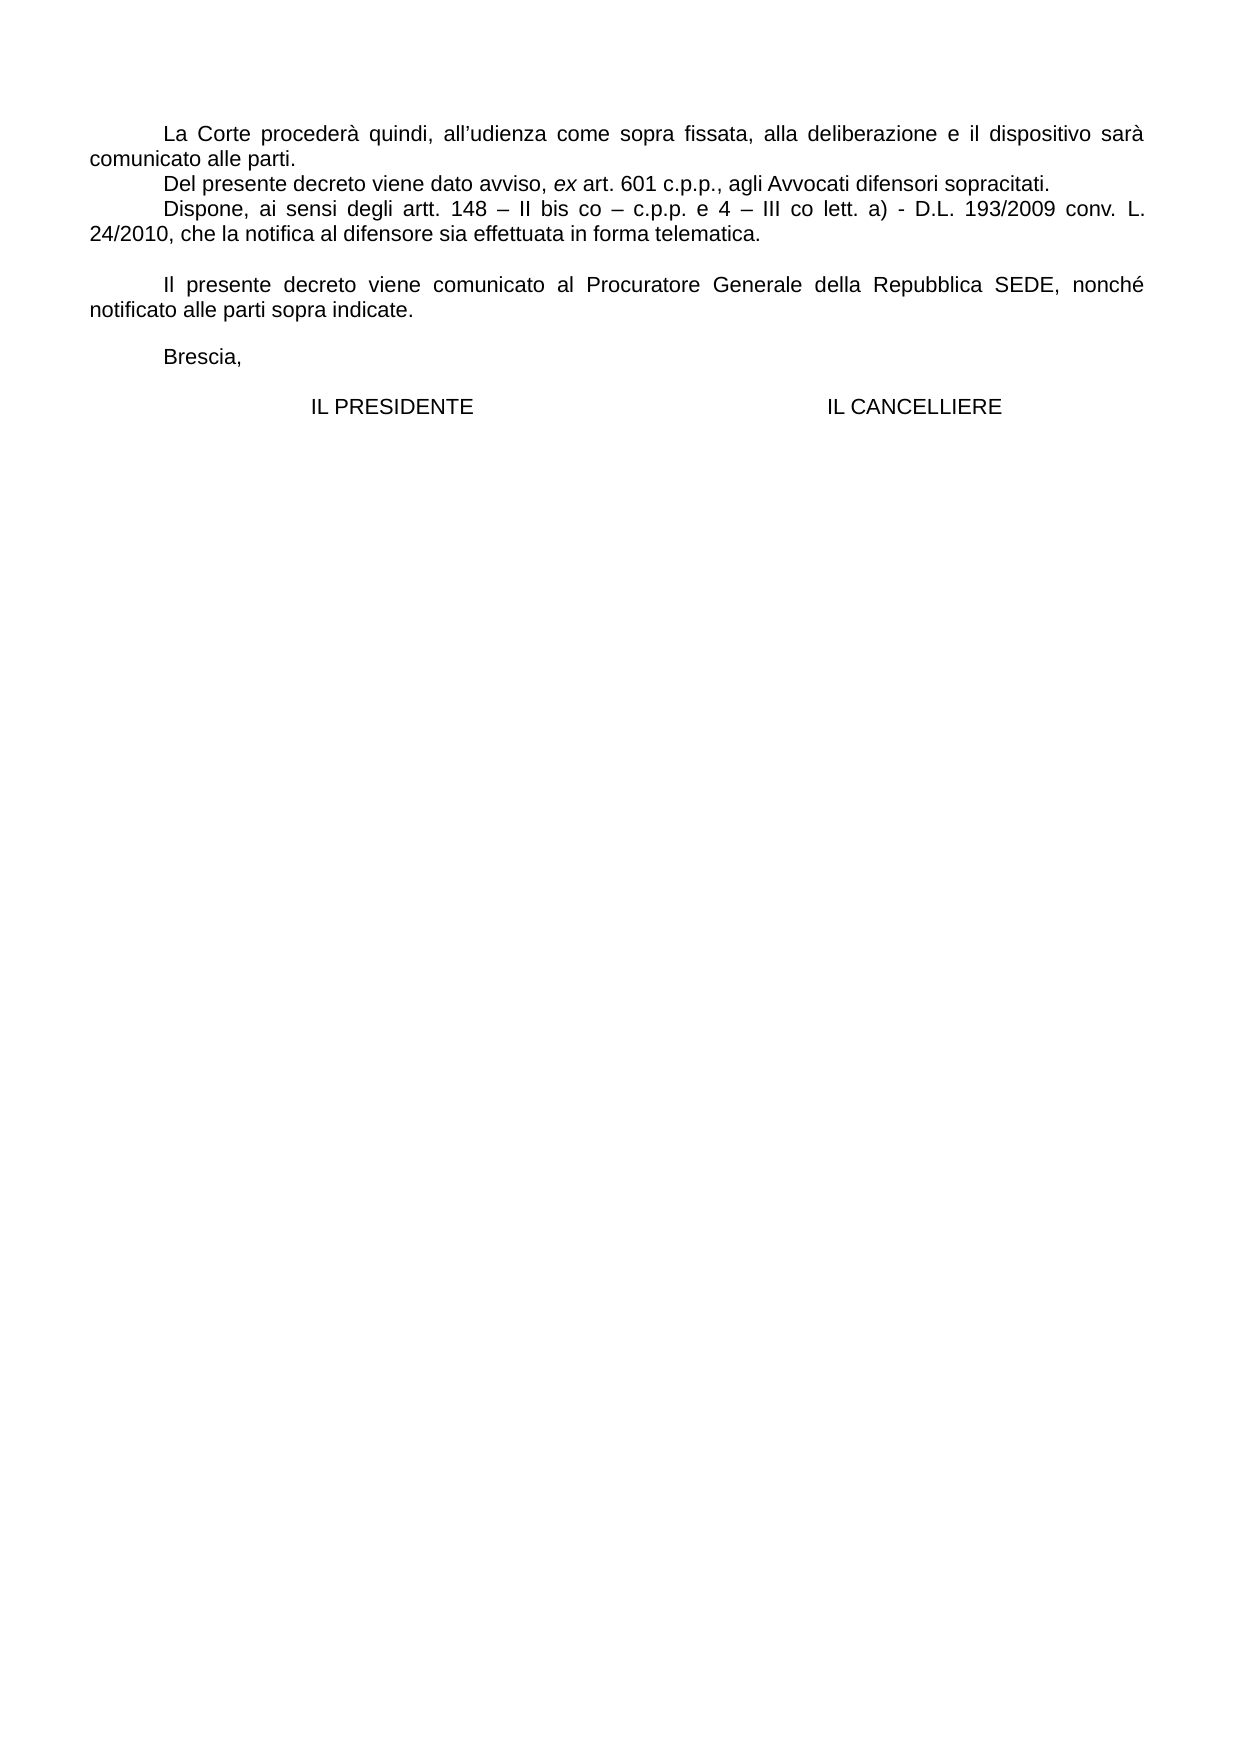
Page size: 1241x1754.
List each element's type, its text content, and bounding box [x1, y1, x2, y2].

text Brescia, [89, 344, 1146, 369]
text Dispone, ai sensi degli artt. 148 – II bis co – c.p.p. e 4 – III co lett. a) - D.L. 193/2009 conv. L. 24/2010, che la notifica al difensore sia effettuata in forma telematica. [89, 196, 1146, 247]
text Il presente decreto viene comunicato al Procuratore Generale della Repubblica SEDE, nonché notificato alle parti sopra indicate. [89, 272, 1146, 322]
text Del presente decreto viene dato avviso, ex art. 601 c.p.p., agli Avvocati difensori sopracitati. [89, 171, 1146, 196]
text La Corte procederà quindi, all’udienza come sopra fissata, alla deliberazione e il dispositivo sarà comunicato alle parti. [89, 121, 1146, 171]
text IL PRESIDENTE IL CANCELLIERE [89, 394, 1146, 419]
